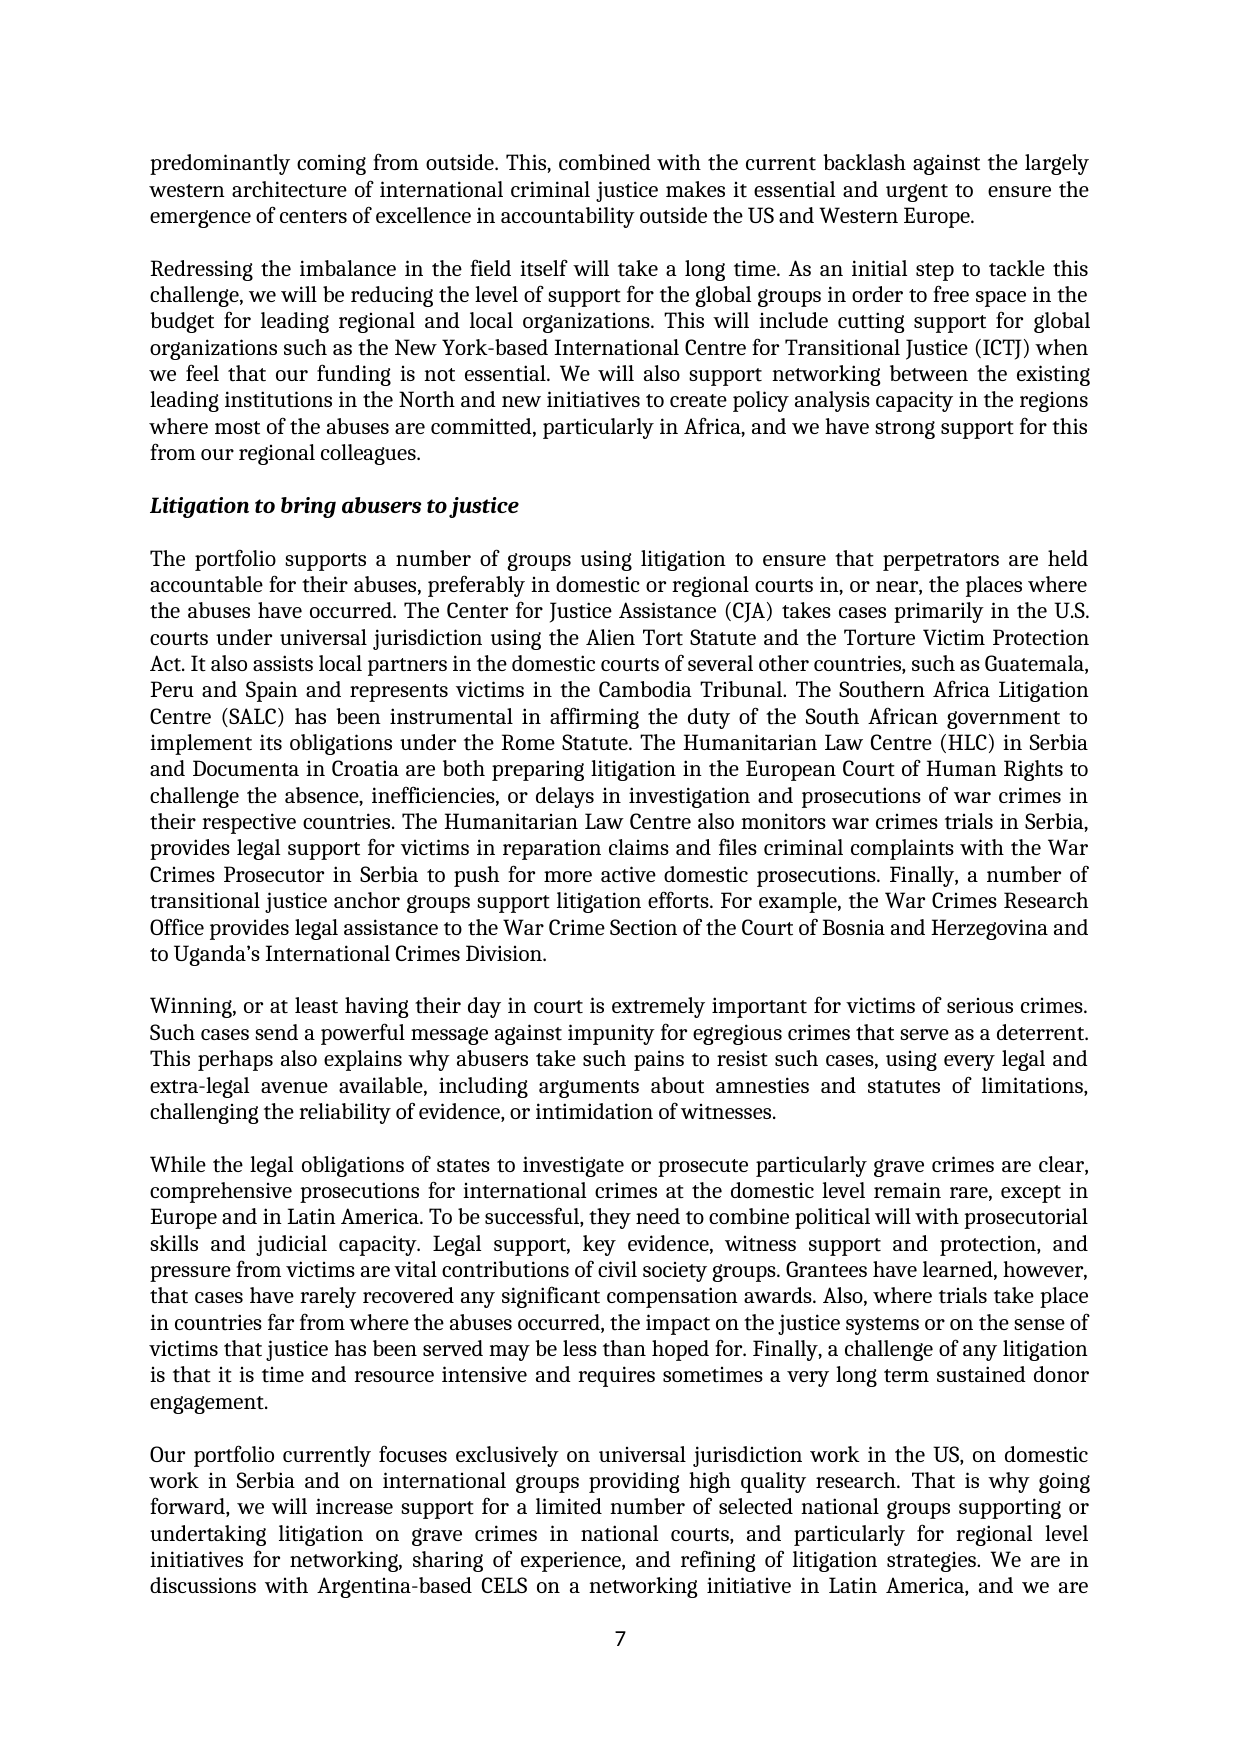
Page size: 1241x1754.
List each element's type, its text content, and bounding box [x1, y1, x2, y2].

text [150, 150, 1090, 229]
text Litigation to bring abusers to justice [150, 493, 1090, 519]
text The portfolio supports a number of groups using litigation to ensure that perpetrators are held accountable for their abuses, preferably in domestic or regional courts in, or near, the places where the abuses have occurred. The Center for Justice Assistance (CJA) takes cases primarily in the U.S. courts under universal jurisdiction using the Alien Tort Statute and the Torture Victim Protection Act. It also assists local partners in the domestic courts of several other countries, such as Guatemala, Peru and Spain and represents victims in the Cambodia Tribunal. The Southern Africa Litigation Centre (SALC) has been instrumental in affirming the duty of the South African government to implement its obligations under the Rome Statute. The Humanitarian Law Centre (HLC) in Serbia and Documenta in Croatia are both preparing litigation in the European Court of Human Rights to challenge the absence, inefficiencies, or delays in investigation and prosecutions of war crimes in their respective countries. The Humanitarian Law Centre also monitors war crimes trials in Serbia, provides legal support for victims in reparation claims and files criminal complaints with the War Crimes Prosecutor in Serbia to push for more active domestic prosecutions. Finally, a number of transitional justice anchor groups support litigation efforts. For example, the War Crimes Research Office provides legal assistance to the War Crime Section of the Court of Bosnia and Herzegovina and to Uganda’s International Crimes Division. [150, 598, 1090, 967]
text Redressing the imbalance in the field itself will take a long time. As an initial step to tackle this challenge, we will be reducing the level of support for the global groups in order to free space in the budget for leading regional and local organizations. This will include cutting support for global organizations such as the New York-based International Centre for Transitional Justice (ICTJ) when we feel that our funding is not essential. We will also support networking between the existing leading institutions in the North and new initiatives to create policy analysis capacity in the regions where most of the abuses are committed, particularly in Africa, and we have strong support for this from our regional colleagues. [150, 361, 1090, 466]
text Winning, or at least having their day in court is extremely important for victims of serious crimes. Such cases send a powerful message against impunity for egregious crimes that serve as a deterrent. This perhaps also explains why abusers take such pains to resist such cases, using every legal and extra-legal avenue available, including arguments about amnesties and statutes of limitations, challenging the reliability of evidence, or intimidation of witnesses. [150, 993, 1090, 1125]
text Redressing the imbalance in the field itself will take a long time. As an initial step to tackle this challenge, we will be reducing the level of support for the global groups in order to free space in the budget for leading regional and local organizations. This will include cutting support for global organizations such as the New York-based International Centre for Transitional Justice (ICTJ) when we feel that our funding is not essential. We will also support networking between the existing leading institutions in the North and new initiatives to create policy analysis capacity in the regions where most of the abuses are committed, particularly in Africa, and we have strong support for this from our regional colleagues. [150, 255, 1090, 335]
text While the legal obligations of states to investigate or prosecute particularly grave crimes are clear, comprehensive prosecutions for international crimes at the domestic level remain rare, except in Europe and in Latin America. To be successful, they need to combine political will with prosecutorial skills and judicial capacity. Legal support, key evidence, witness support and protection, and pressure from victims are vital contributions of civil society groups. Grantees have learned, however, that cases have rarely recovered any significant compensation awards. Also, where trials take place in countries far from where the abuses occurred, the impact on the justice systems or on the sense of victims that justice has been served may be less than hoped for. Finally, a challenge of any litigation is that it is time and resource intensive and requires sometimes a very long term sustained donor engagement. [150, 1151, 1090, 1415]
